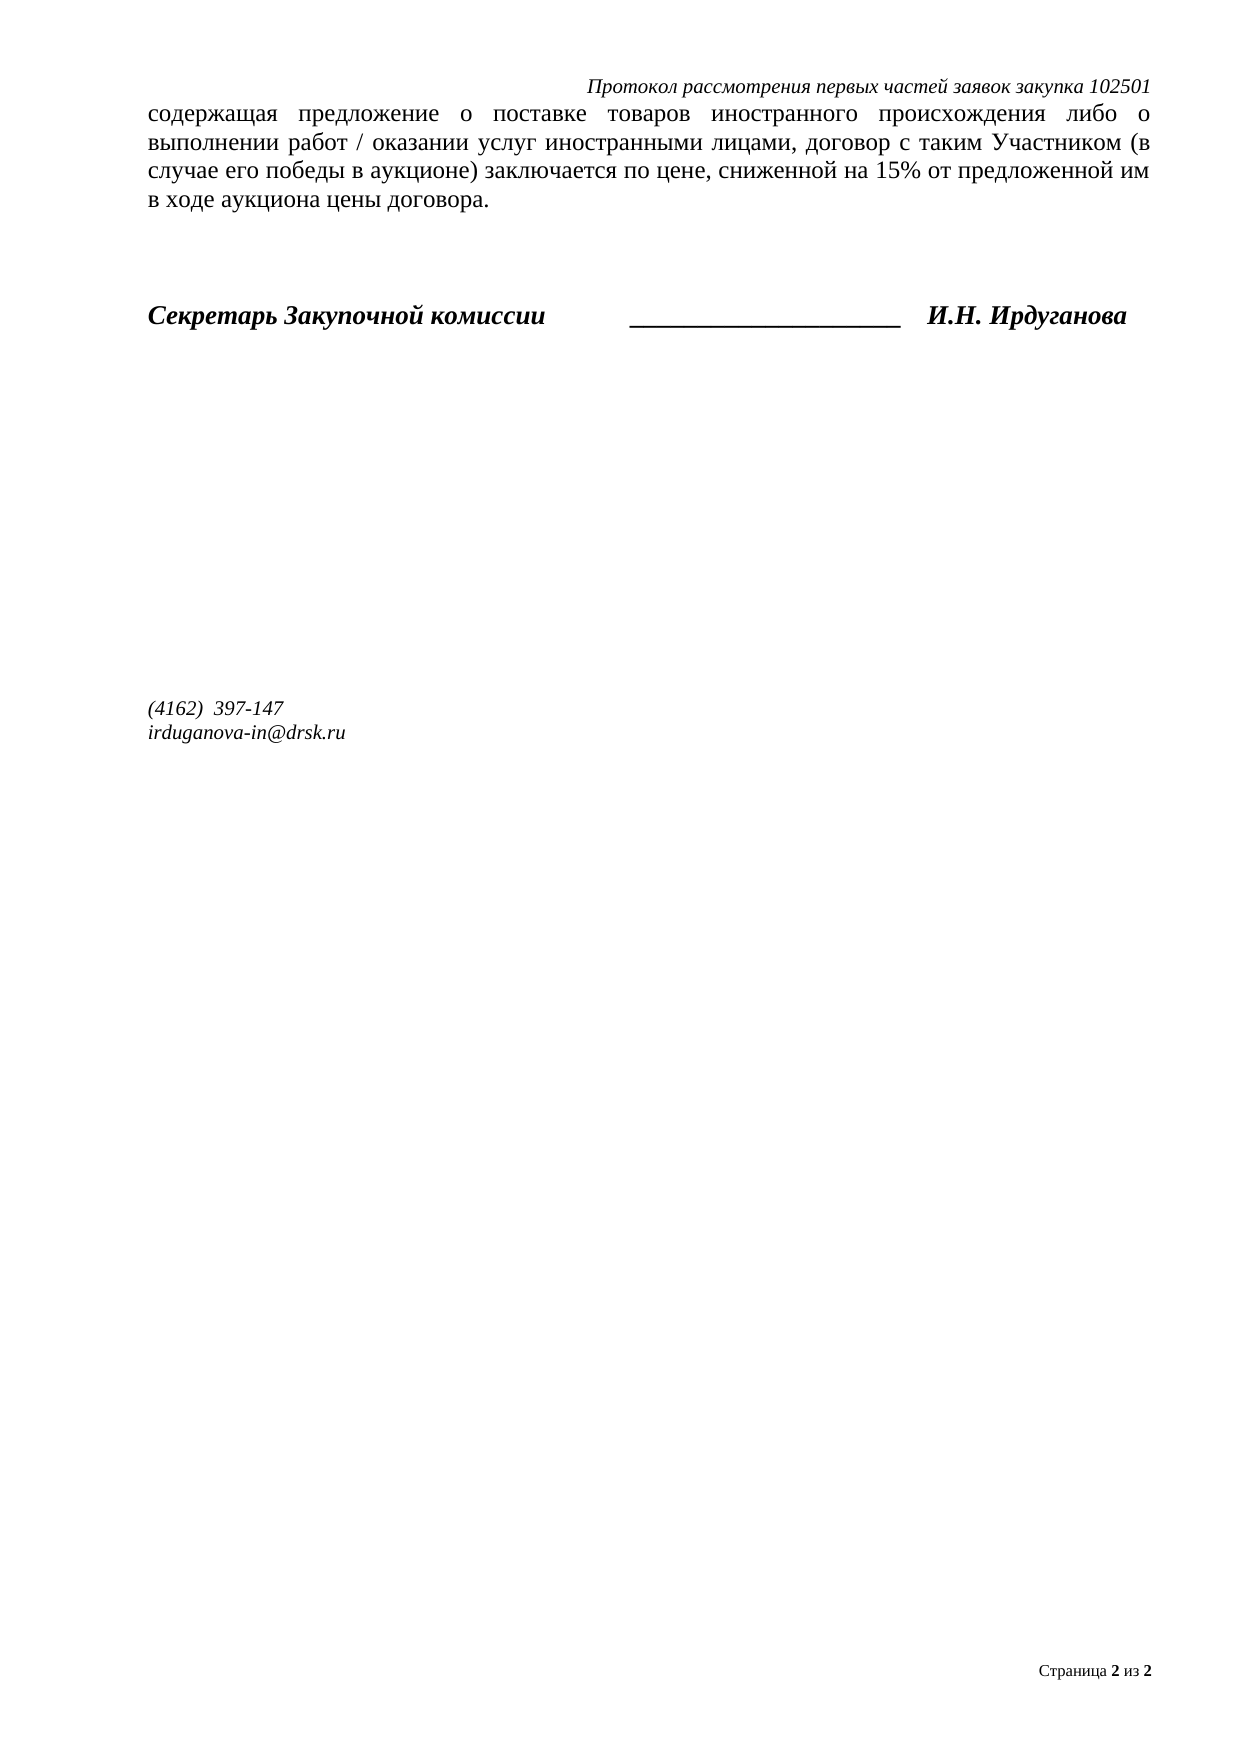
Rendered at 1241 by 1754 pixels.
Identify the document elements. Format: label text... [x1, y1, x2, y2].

text (4162) 397-147 [148, 696, 1152, 720]
table_header И.Н. Ирдуганова [916, 299, 1159, 330]
table_header ____________________ [620, 299, 916, 330]
table_header Секретарь Закупочной комиссии [136, 299, 620, 330]
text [148, 98, 1152, 213]
text irduganova-in@drsk.ru [148, 720, 1152, 744]
